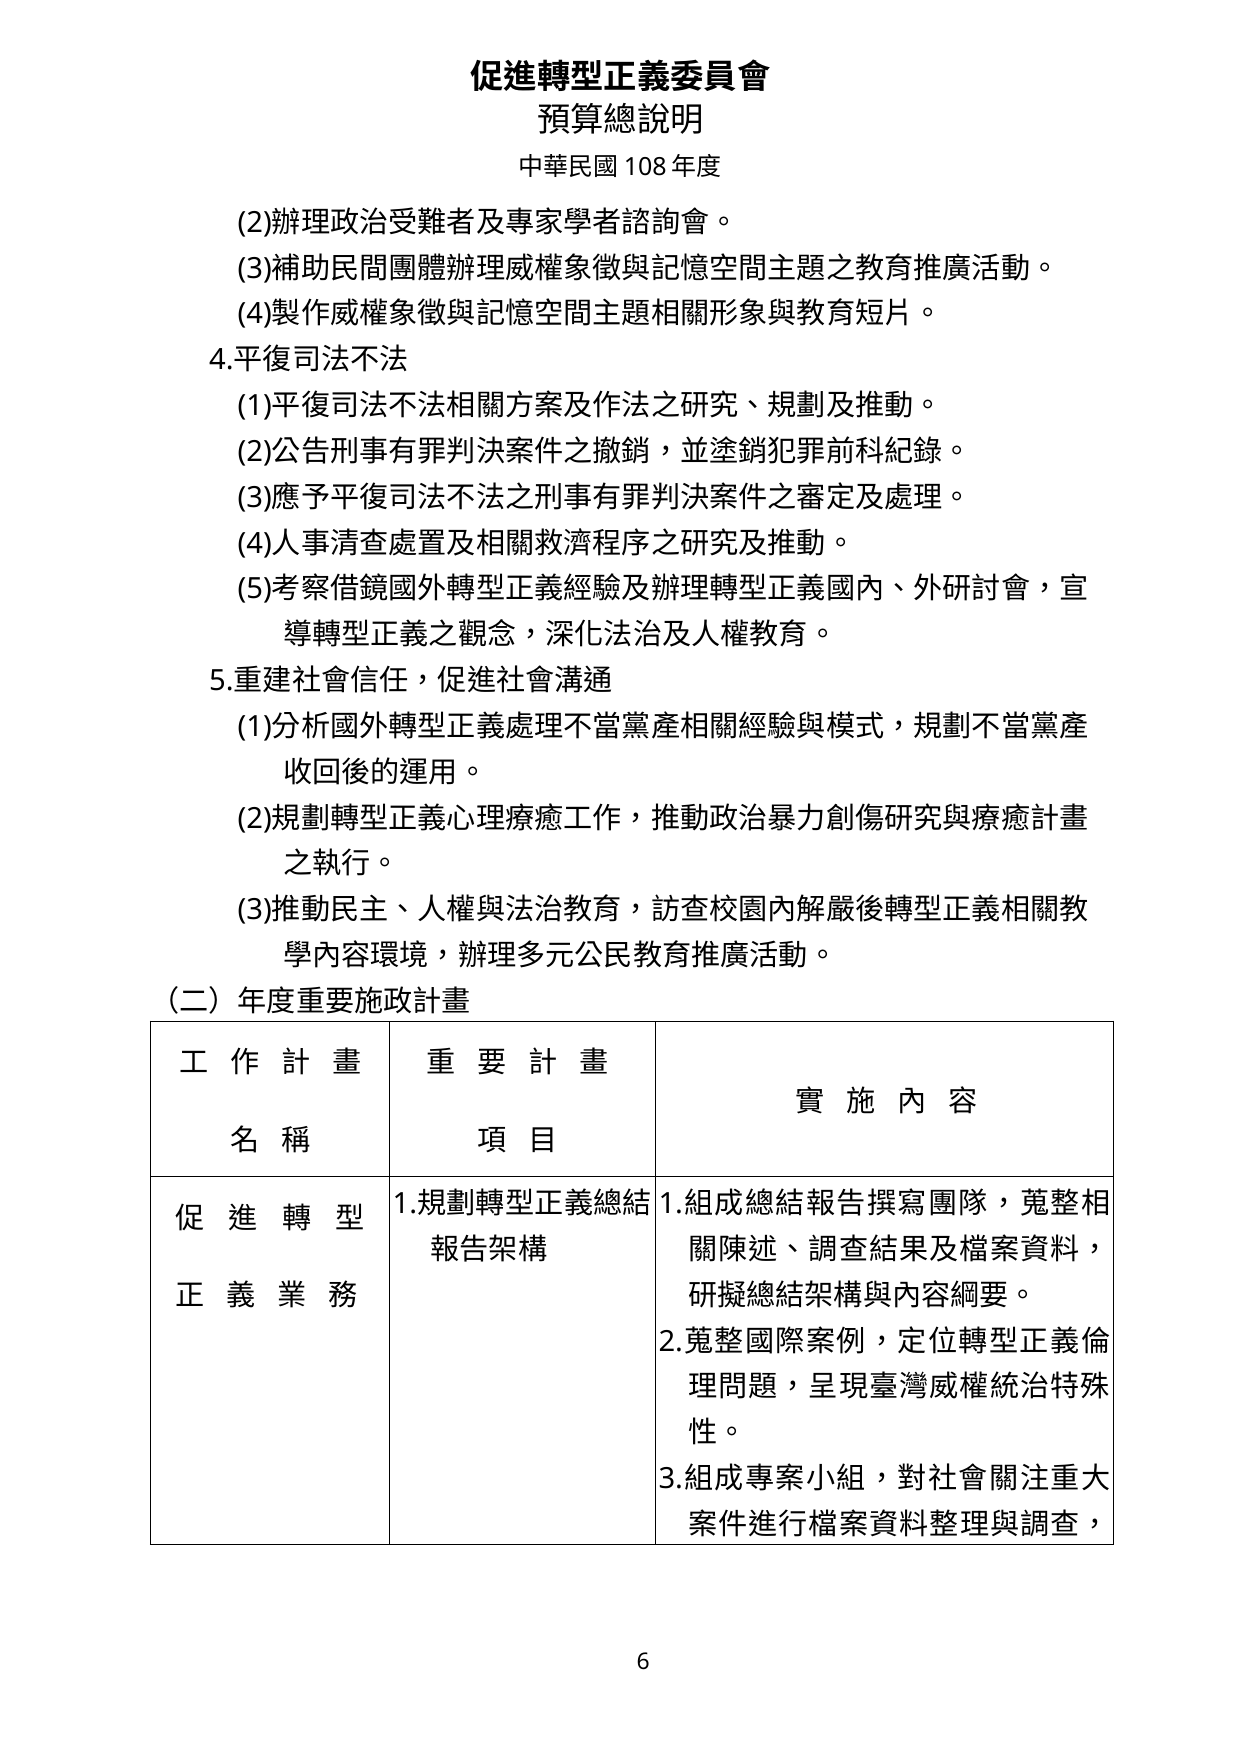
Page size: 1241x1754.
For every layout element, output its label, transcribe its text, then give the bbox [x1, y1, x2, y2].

text (2)辦理政治受難者及專家學者諮詢會。 [237, 196, 1090, 241]
text (4)人事清查處置及相關救濟程序之研究及推動。 [237, 516, 1090, 562]
text (1)分析國外轉型正義處理不當黨產相關經驗與模式，規劃不當黨產收回後的運用。 [237, 700, 1090, 791]
text 4.平復司法不法 [209, 333, 1090, 379]
text (3)推動民主、人權與法治教育，訪查校園內解嚴後轉型正義相關教學內容環境，辦理多元公民教育推廣活動。 [237, 883, 1090, 975]
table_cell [656, 1177, 1113, 1543]
text (3)應予平復司法不法之刑事有罪判決案件之審定及處理。 [237, 471, 1090, 516]
table_cell 1.規劃轉型正義總結報告架構 [390, 1177, 655, 1543]
text (5)考察借鏡國外轉型正義經驗及辦理轉型正義國內、外研討會，宣導轉型正義之觀念，深化法治及人權教育。 [237, 562, 1090, 654]
table_cell 促進轉型正義業務 [151, 1177, 389, 1543]
text (1)平復司法不法相關方案及作法之研究、規劃及推動。 [237, 379, 1090, 425]
table_header 工作計畫名稱 [151, 1022, 389, 1176]
text 5.重建社會信任，促進社會溝通 [209, 654, 1090, 700]
text (2)規劃轉型正義心理療癒工作，推動政治暴力創傷研究與療癒計畫之執行。 [237, 791, 1090, 883]
text (3)補助民間團體辦理威權象徵與記憶空間主題之教育推廣活動。 [237, 241, 1090, 287]
text (2)公告刑事有罪判決案件之撤銷，並塗銷犯罪前科紀錄。 [237, 425, 1090, 471]
text (4)製作威權象徵與記憶空間主題相關形象與教育短片。 [237, 287, 1090, 333]
table_header 實施內容 [656, 1022, 1113, 1176]
text （二）年度重要施政計畫 [150, 975, 1090, 1021]
table_header 重要計畫項目 [390, 1022, 655, 1176]
